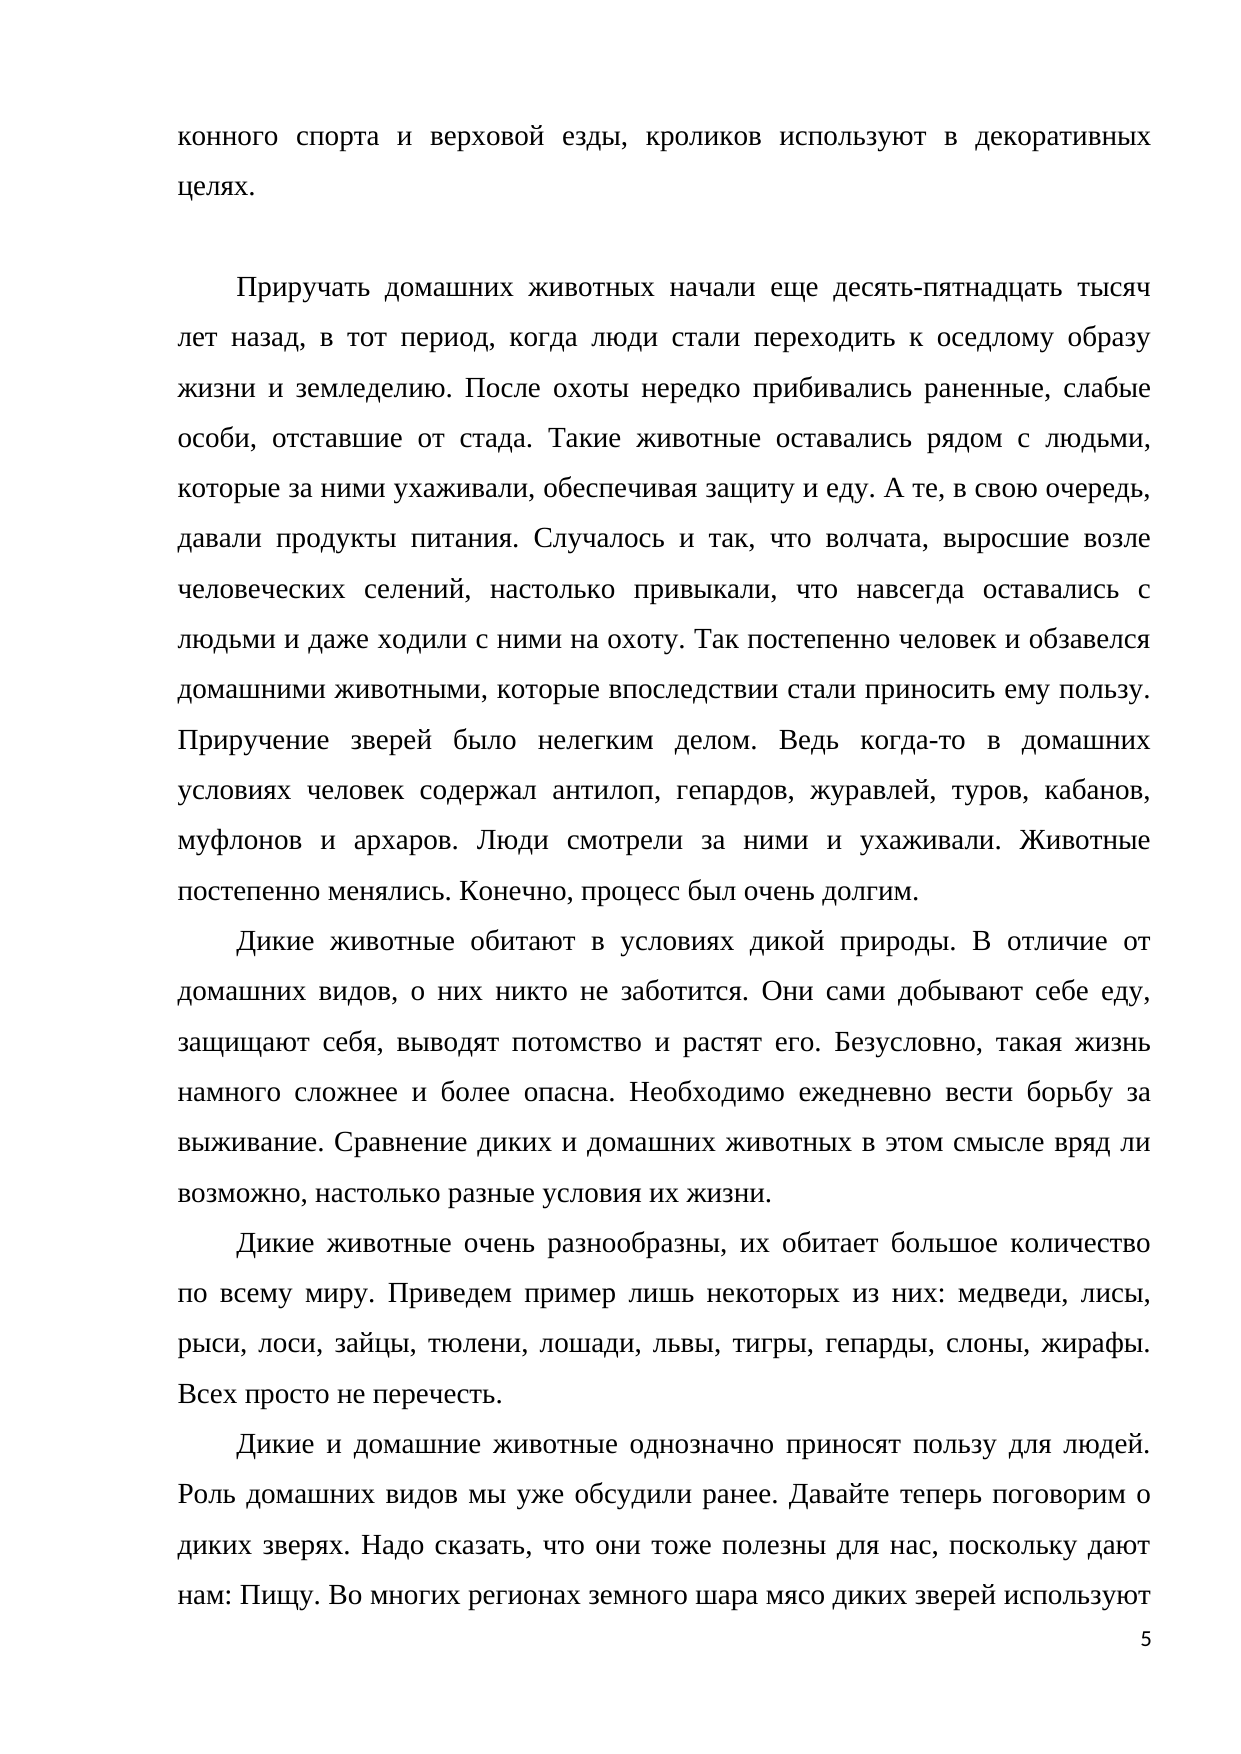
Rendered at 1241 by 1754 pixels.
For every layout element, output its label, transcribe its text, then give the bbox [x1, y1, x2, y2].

text Приручать домашних животных начали еще десять-пятнадцать тысяч лет назад, в тот период, когда люди стали переходить к оседлому образу жизни и земледелию. После охоты нередко прибивались раненные, слабые особи, отставшие от стада. Такие животные оставались рядом с людьми, которые за ними ухаживали, обеспечивая защиту и еду. А те, в свою очередь, давали продукты питания. Случалось и так, что волчата, выросшие возле человеческих селений, настолько привыкали, что навсегда оставались с людьми и даже ходили с ними на охоту. Так постепенно человек и обзавелся домашними животными, которые впоследствии стали приносить ему пользу. Приручение зверей было нелегким делом. Ведь когда-то в домашних условиях человек содержал антилоп, гепардов, журавлей, туров, кабанов, муфлонов и архаров. Люди смотрели за ними и ухаживали. Животные постепенно менялись. Конечно, процесс был очень долгим. [177, 269, 1152, 906]
text Дикие животные обитают в условиях дикой природы. В отличие от домашних видов, о них никто не заботится. Они сами добывают себе еду, защищают себя, выводят потомство и растят его. Безусловно, такая жизнь намного сложнее и более опасна. Необходимо ежедневно вести борьбу за выживание. Сравнение диких и домашних животных в этом смысле вряд ли возможно, настолько разные условия их жизни. [177, 923, 1152, 1208]
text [177, 118, 1152, 202]
text Дикие животные очень разнообразны, их обитает большое количество по всему миру. Приведем пример лишь некоторых из них: медведи, лисы, рыси, лоси, зайцы, тюлени, лошади, львы, тигры, гепарды, слоны, жирафы. Всех просто не перечесть. [177, 1225, 1152, 1409]
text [177, 1426, 1152, 1611]
